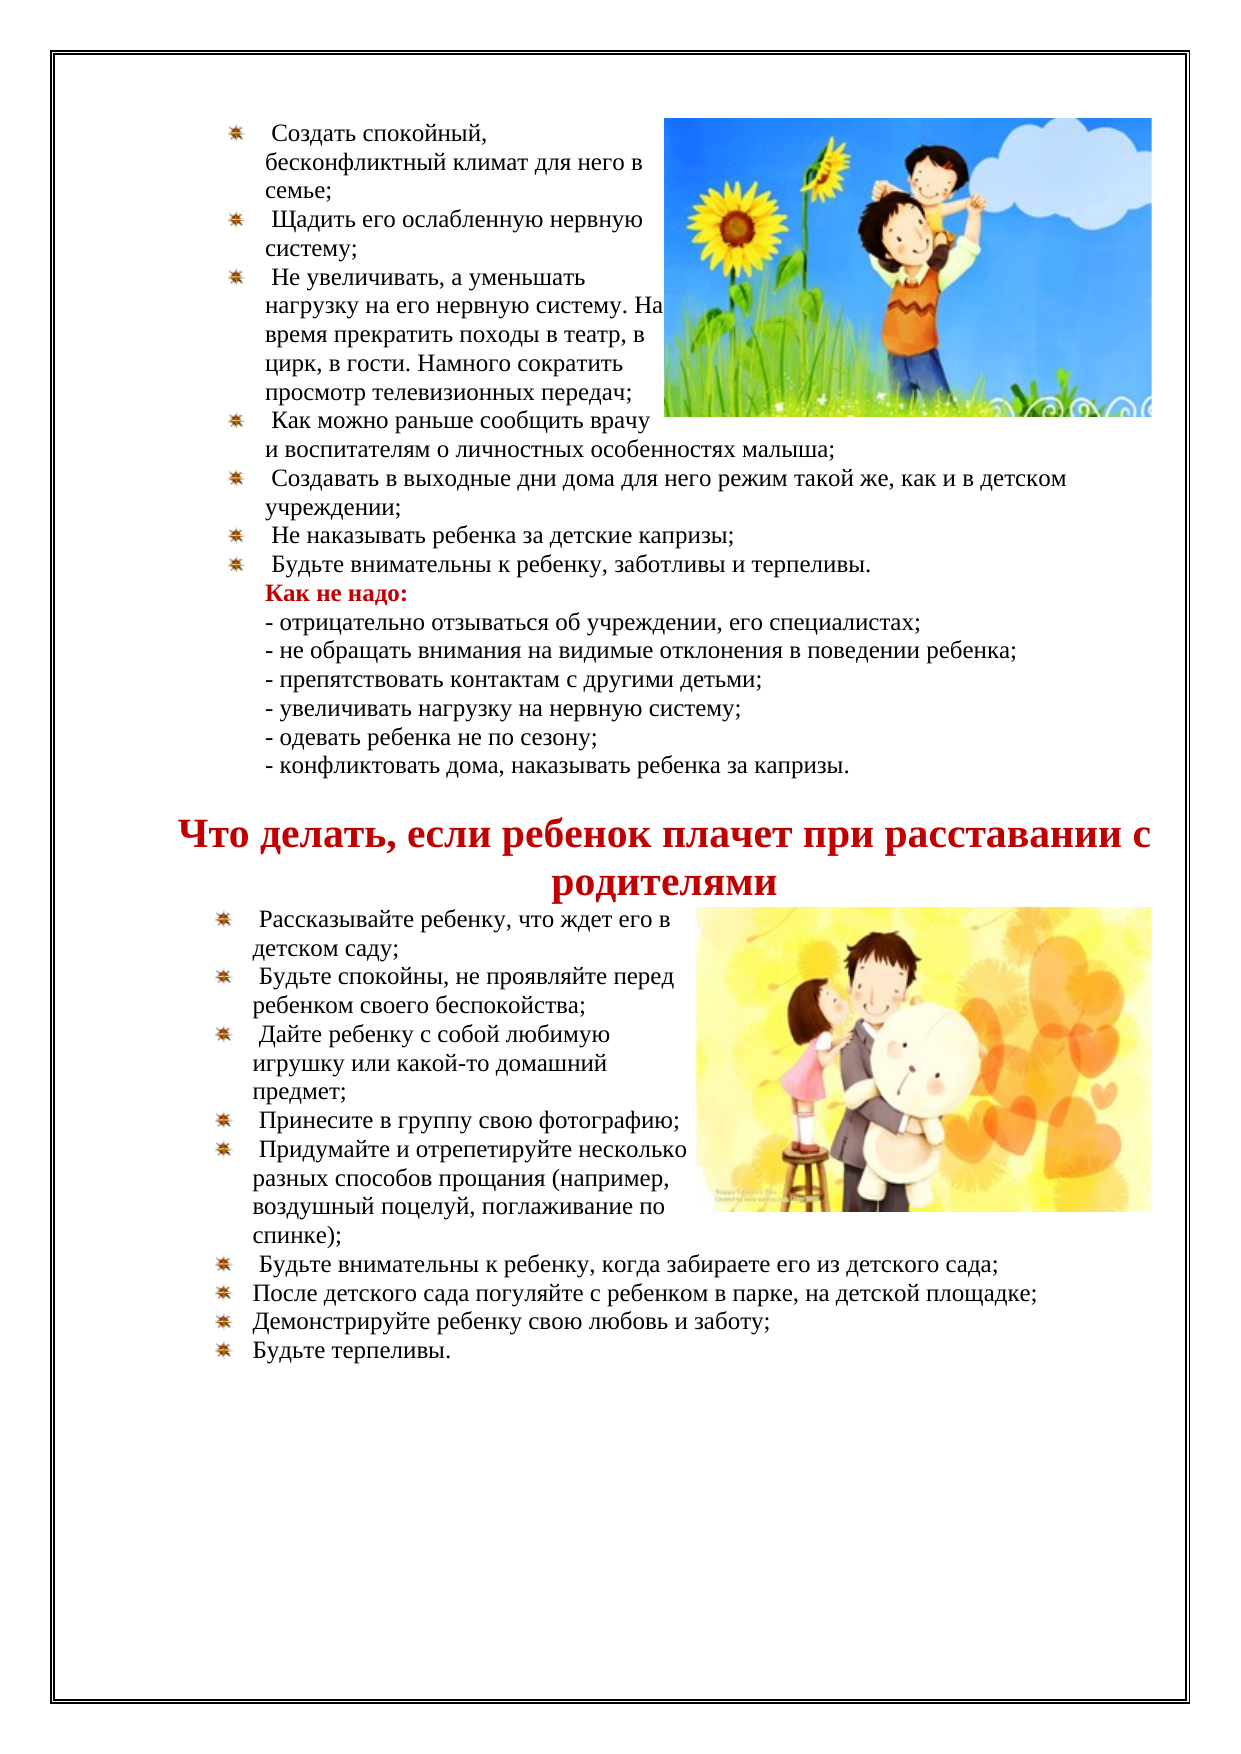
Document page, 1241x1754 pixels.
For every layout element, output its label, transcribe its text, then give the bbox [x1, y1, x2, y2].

list Принесите в группу свою фотографию; [215, 1105, 696, 1134]
picture [215, 1111, 233, 1129]
list Будьте спокойны, не проявляйте перед ребенком своего беспокойства; [215, 961, 696, 1019]
picture [215, 1140, 233, 1158]
list Будьте терпеливы. [215, 1335, 1152, 1364]
list Не увеличивать, а уменьшать нагрузку на его нервную систему. На время прекратить походы в театр, в цирк, в гости. Намного сократить просмотр телевизионных передач; [227, 262, 664, 406]
list Будьте внимательны к ребенку, когда забираете его из детского сада; [215, 1249, 1152, 1278]
list Щадить его ослабленную нервную систему; [227, 204, 664, 262]
picture [215, 1341, 233, 1359]
list Будьте внимательны к ребенку, заботливы и терпеливы. Как не надо: - отрицательно отзываться об учреждении, его специалистах; - не обращать внимания на видимые отклонения в поведении ребенка; - препятствовать контактам с другими детьми; - увеличивать нагрузку на нервную систему; - одевать ребенка не по сезону; - конфликтовать дома, наказывать ребенка за капризы. [227, 549, 1152, 779]
picture [215, 1025, 233, 1043]
picture [228, 124, 245, 142]
picture [228, 527, 245, 544]
picture [228, 211, 245, 228]
list Демонстрируйте ребенку свою любовь и заботу; [215, 1306, 1152, 1335]
list Создавать в выходные дни дома для него режим такой же, как и в детском учреждении; [227, 463, 1152, 521]
picture [228, 469, 245, 487]
list Как можно раньше сообщить врачу и воспитателям о личностных особенностях малыша; [227, 406, 1152, 463]
picture [215, 1255, 233, 1273]
picture [696, 907, 1152, 1212]
list Создать спокойный, бесконфликтный климат для него в семье; [227, 118, 664, 204]
picture [664, 118, 1152, 417]
picture [215, 968, 233, 985]
picture [228, 556, 245, 573]
list После детского сада погуляйте с ребенком в парке, на детской площадке; [215, 1278, 1152, 1306]
picture [215, 910, 233, 928]
list Придумайте и отрепетируйте несколько разных способов прощания (например, воздушный поцелуй, поглаживание по спинке); [215, 1134, 1152, 1249]
text Что делать, если ребенок плачет при расставании с родителями [177, 779, 1152, 904]
picture [228, 268, 245, 286]
list Дайте ребенку с собой любимую игрушку или какой-то домашний предмет; [215, 1019, 696, 1105]
picture [228, 412, 245, 429]
list Не наказывать ребенка за детские капризы; [227, 521, 1152, 549]
list Рассказывайте ребенку, что ждет его в детском саду; [215, 904, 1152, 961]
picture [215, 1284, 233, 1301]
picture [215, 1313, 233, 1330]
